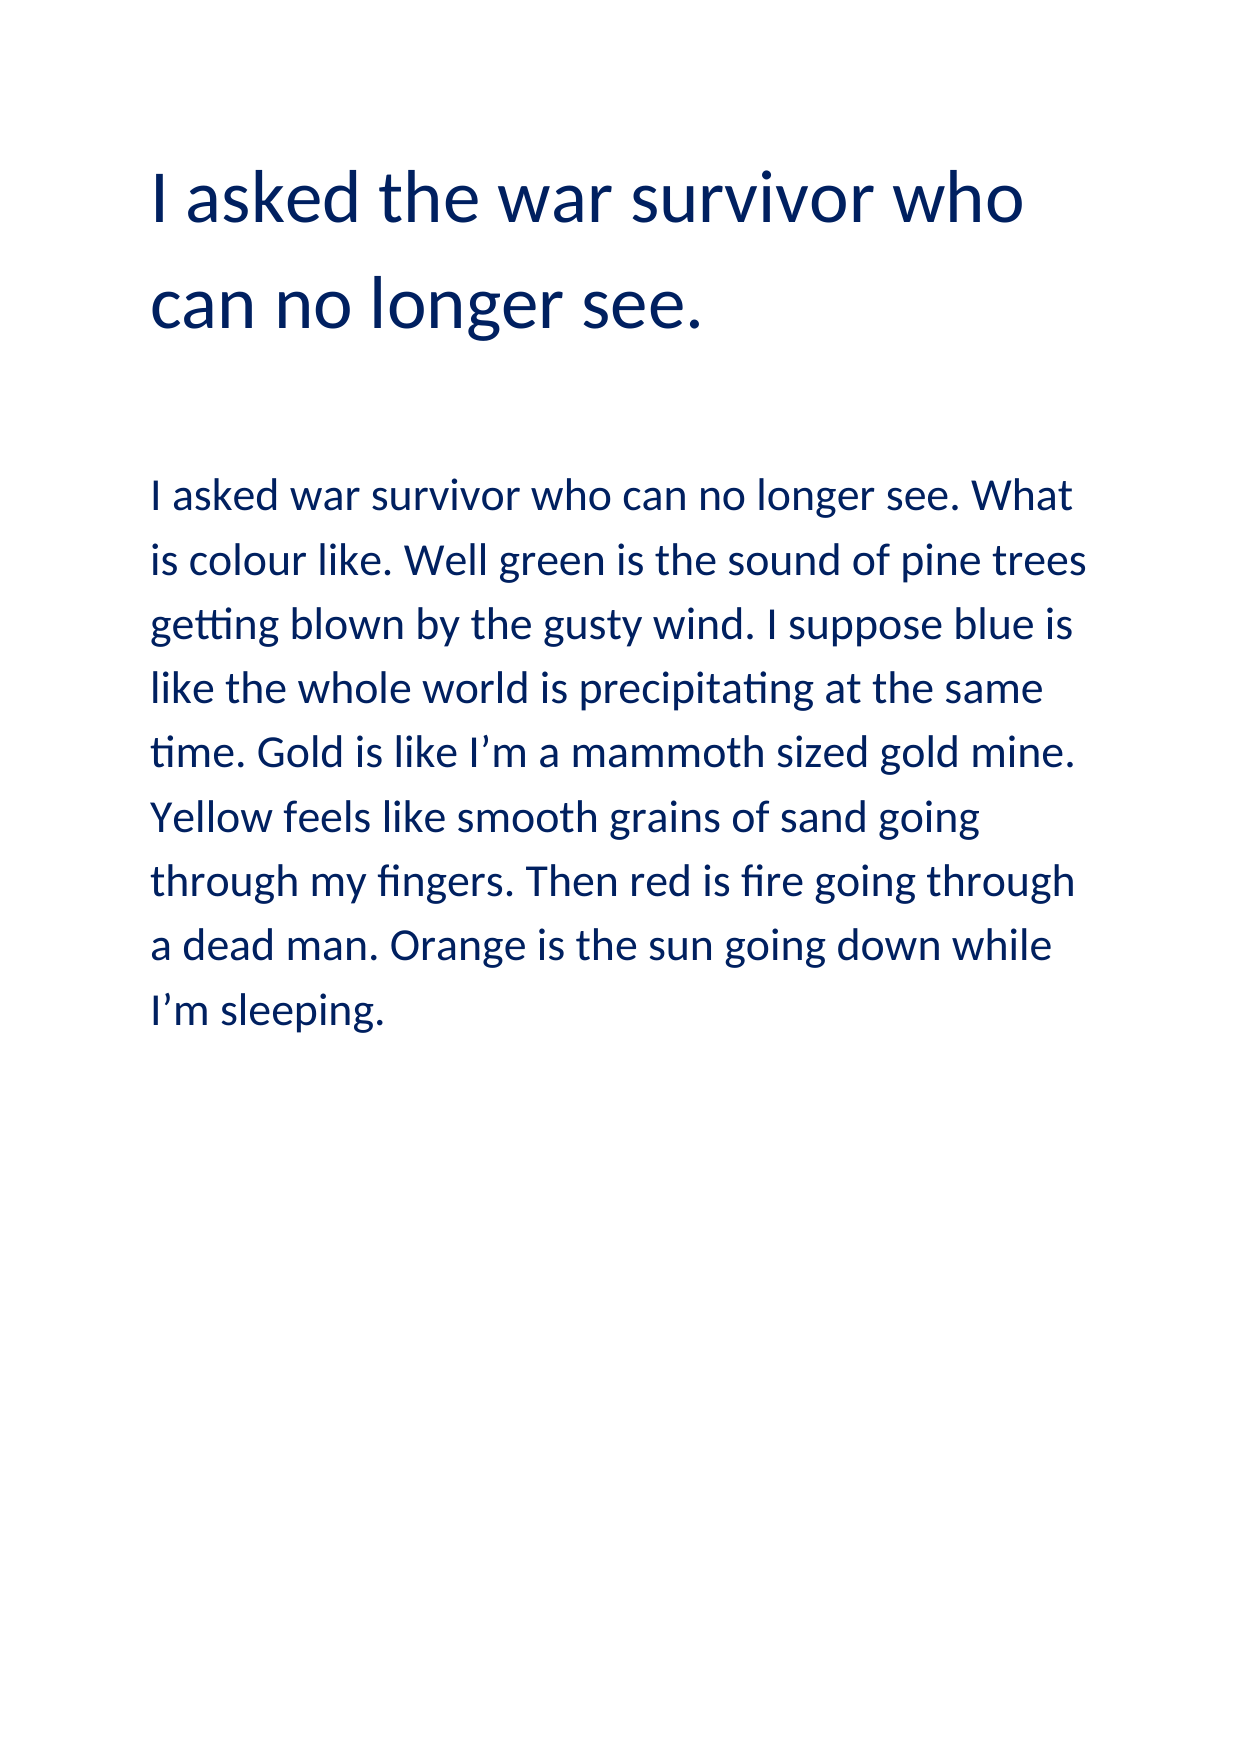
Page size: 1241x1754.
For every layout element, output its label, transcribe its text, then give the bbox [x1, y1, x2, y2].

text I asked war survivor who can no longer see. What is colour like. Well green is the sound of pine trees getting blown by the gusty wind. I suppose blue is like the whole world is precipitating at the same time. Gold is like I’m a mammoth sized gold mine. Yellow feels like smooth grains of sand going through my fingers. Then red is fire going through a dead man. Orange is the sun going down while I’m sleeping. [150, 466, 1090, 1036]
text I asked the war survivor who can no longer see. [150, 150, 1090, 347]
